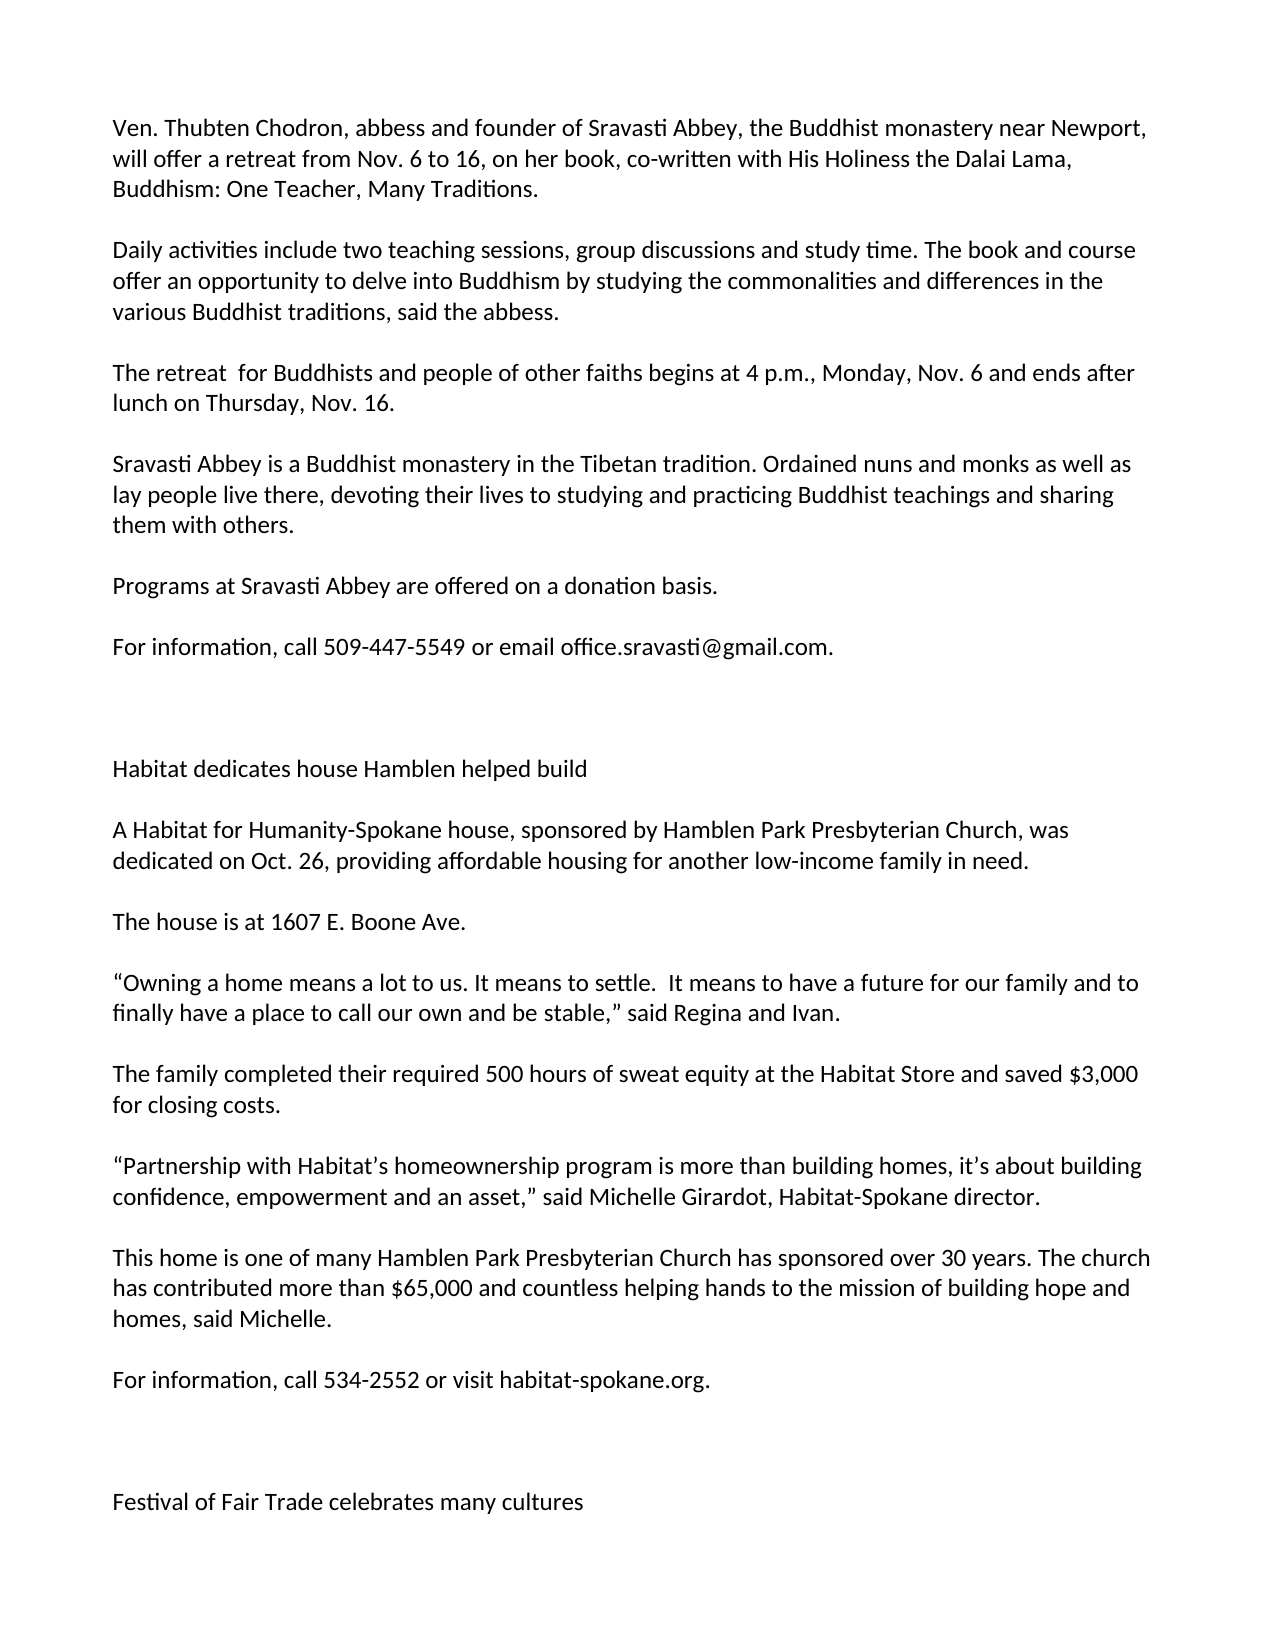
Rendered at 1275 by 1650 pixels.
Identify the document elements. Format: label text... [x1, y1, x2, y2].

text The retreat for Buddhists and people of other faiths begins at 4 p.m., Monday, Nov. 6 and ends after lunch on Thursday, Nov. 16. [112, 357, 1162, 418]
text Ven. Thubten Chodron, abbess and founder of Sravasti Abbey, the Buddhist monastery near Newport, will offer a retreat from Nov. 6 to 16, on her book, co-written with His Holiness the Dalai Lama, Buddhism: One Teacher, Many Traditions. [112, 112, 1162, 204]
text For information, call 534-2552 or visit habitat-spokane.org. [112, 1364, 1162, 1394]
text A Habitat for Humanity-Spokane house, sponsored by Hamblen Park Presbyterian Church, was dedicated on Oct. 26, providing affordable housing for another low-income family in need. [112, 814, 1162, 876]
text The family completed their required 500 hours of sweat equity at the Habitat Store and saved $3,000 for closing costs. [112, 1059, 1162, 1120]
text “Owning a home means a lot to us. It means to settle. It means to have a future for our family and to finally have a place to call our own and be stable,” said Regina and Ivan. [112, 967, 1162, 1028]
text Festival of Fair Trade celebrates many cultures [112, 1486, 1162, 1516]
text The house is at 1607 E. Boone Ave. [112, 906, 1162, 937]
text Sravasti Abbey is a Buddhist monastery in the Tibetan tradition. Ordained nuns and monks as well as lay people live there, devoting their lives to studying and practicing Buddhist teachings and sharing them with others. [112, 448, 1162, 540]
text This home is one of many Hamblen Park Presbyterian Church has sponsored over 30 years. The church has contributed more than $65,000 and countless helping hands to the mission of building hope and homes, said Michelle. [112, 1242, 1162, 1333]
text For information, call 509-447-5549 or email office.sravasti@gmail.com. [112, 631, 1162, 662]
text Daily activities include two teaching sessions, group discussions and study time. The book and course offer an opportunity to delve into Buddhism by studying the commonalities and differences in the various Buddhist traditions, said the abbess. [112, 234, 1162, 326]
text “Partnership with Habitat’s homeownership program is more than building homes, it’s about building confidence, empowerment and an asset,” said Michelle Girardot, Habitat-Spokane director. [112, 1150, 1162, 1211]
text Habitat dedicates house Hamblen helped build [112, 753, 1162, 784]
text Programs at Sravasti Abbey are offered on a donation basis. [112, 570, 1162, 601]
